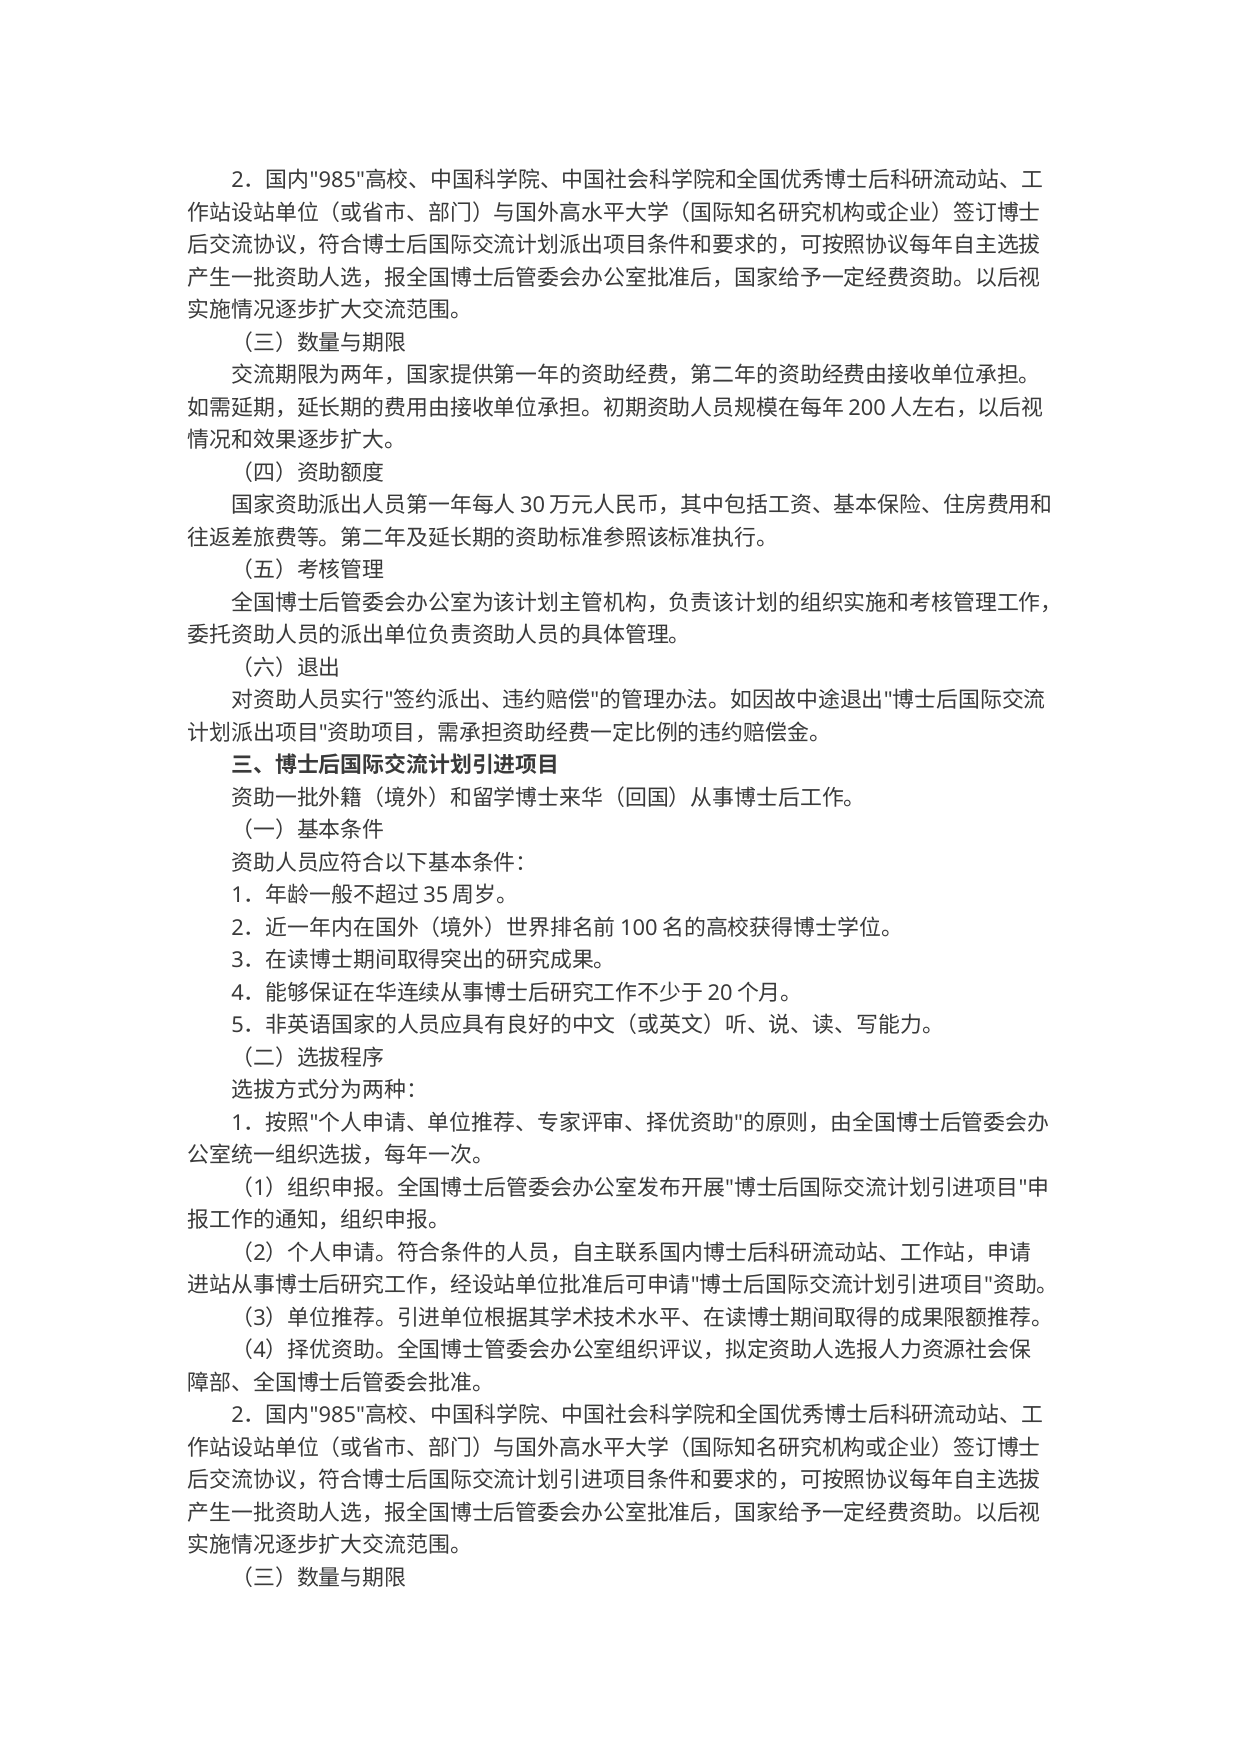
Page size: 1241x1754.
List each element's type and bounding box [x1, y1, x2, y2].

text [187, 162, 1053, 1592]
